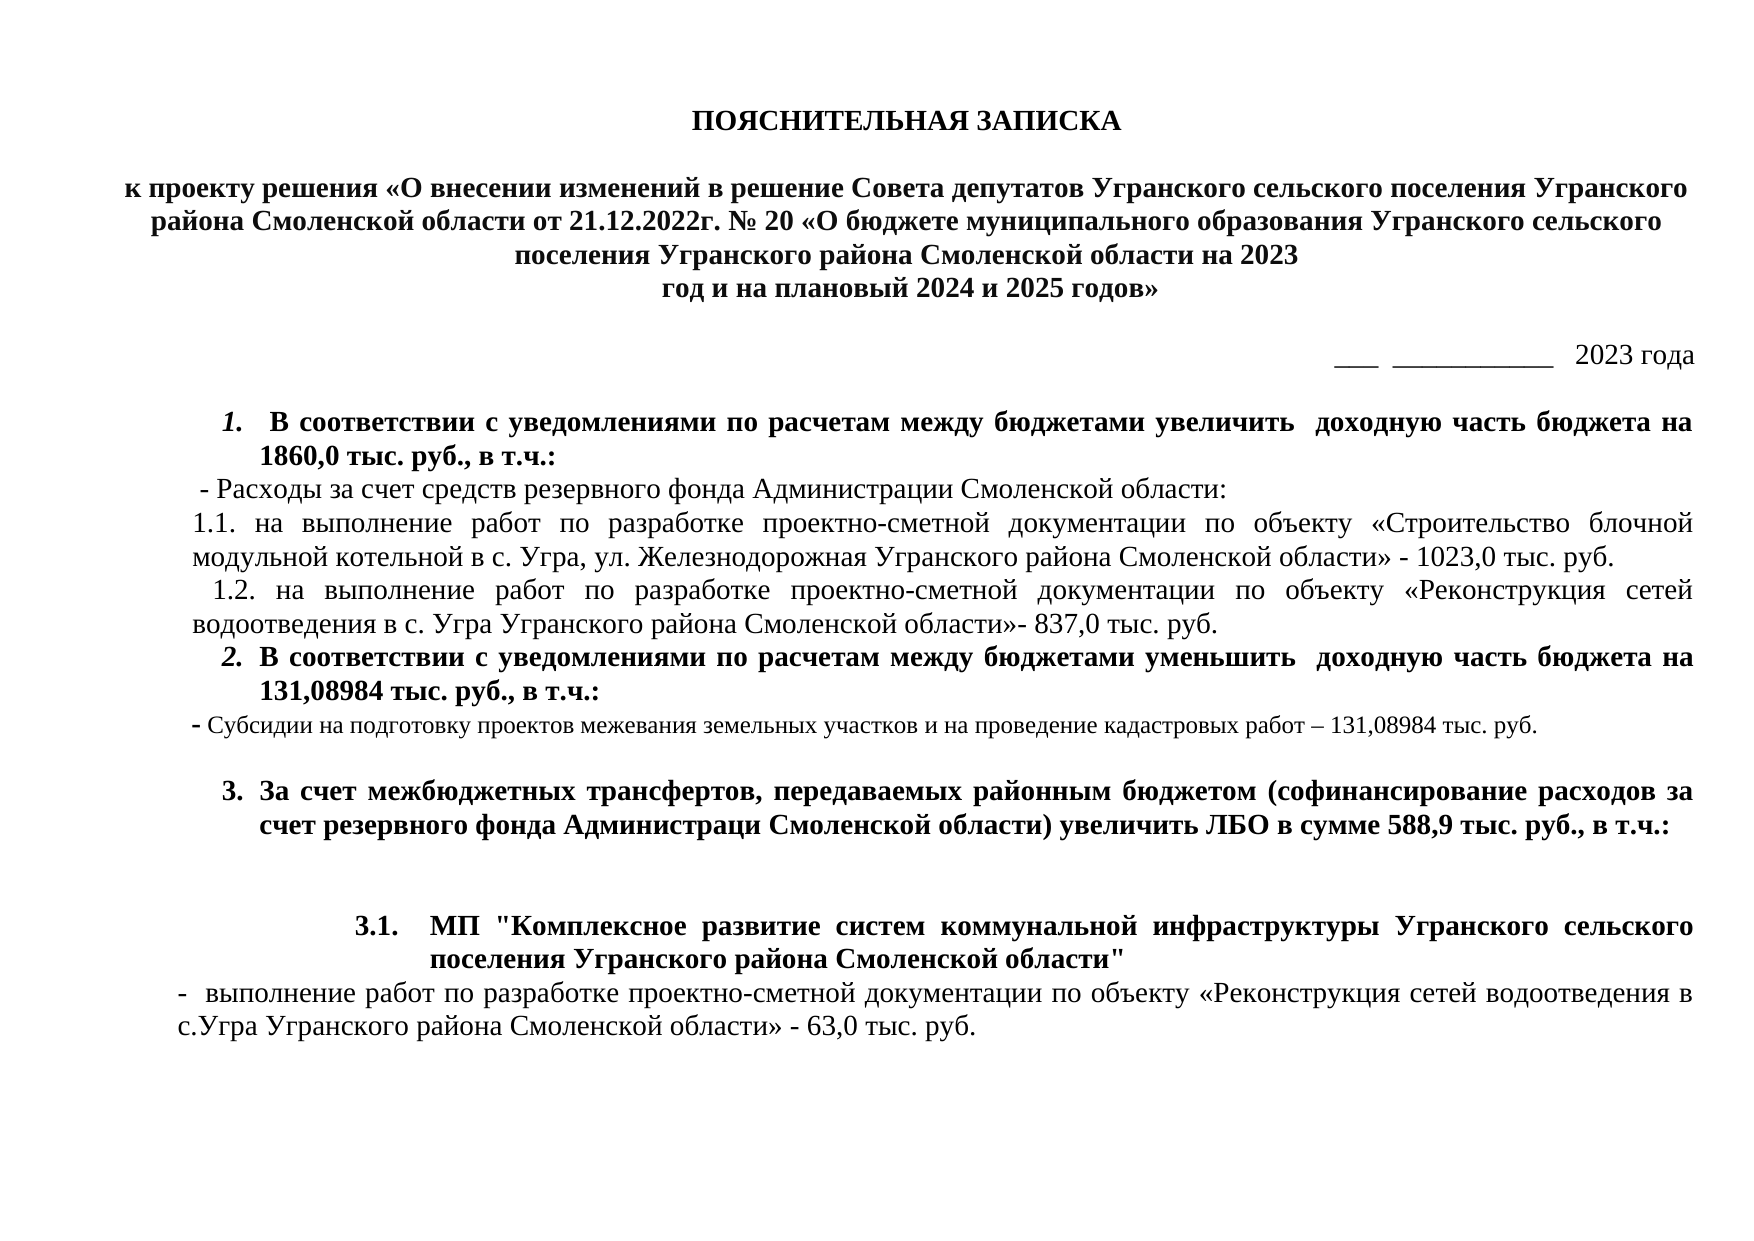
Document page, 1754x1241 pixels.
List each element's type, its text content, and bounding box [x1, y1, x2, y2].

text год и на плановый 2024 и 2025 годов» [118, 270, 1695, 304]
list За счет межбюджетных трансфертов, передаваемых районным бюджетом (софинансирование расходов за счет резервного фонда Администраци Смоленской области) увеличить ЛБО в сумме 588,9 тыс. руб., в т.ч.: [222, 773, 1695, 841]
list МП "Комплексное развитие систем коммунальной инфраструктуры Угранского сельского поселения Угранского района Смоленской области" [354, 908, 1695, 975]
list - выполнение работ по разработке проектно-сметной документации по объекту «Реконструкция сетей водоотведения в с.Угра Угранского района Смоленской области» - 63,0 тыс. руб. [177, 975, 1695, 1042]
text ПОЯСНИТЕЛЬНАЯ ЗАПИСКА [118, 103, 1695, 136]
list В соответствии с уведомлениями по расчетам между бюджетами увеличить доходную часть бюджета на 1860,0 тыс. руб., в т.ч.: [222, 404, 1695, 472]
list В соответствии с уведомлениями по расчетам между бюджетами уменьшить доходную часть бюджета на 131,08984 тыс. руб., в т.ч.: [222, 639, 1695, 706]
text 1.2. на выполнение работ по разработке проектно-сметной документации по объекту «Реконструкция сетей водоотведения в с. Угра Угранского района Смоленской области»- 837,0 тыс. руб. [192, 572, 1695, 639]
text к проекту решения «О внесении изменений в решение Совета депутатов Угранского сельского поселения Угранского района Смоленской области от 21.12.2022г. № 20 «О бюджете муниципального образования Угранского сельского поселения Угранского района Смоленской области на 2023 [118, 170, 1695, 270]
text - Расходы за счет средств резервного фонда Администрации Смоленской области: [192, 472, 1695, 505]
text ___ ___________ 2023 года [118, 337, 1695, 371]
text - Субсидии на подготовку проектов межевания земельных участков и на проведение кадастровых работ – 131,08984 тыс. руб. [118, 706, 1695, 740]
text 1.1. на выполнение работ по разработке проектно-сметной документации по объекту «Строительство блочной модульной котельной в с. Угра, ул. Железнодорожная Угранского района Смоленской области» - 1023,0 тыс. руб. [192, 505, 1695, 572]
